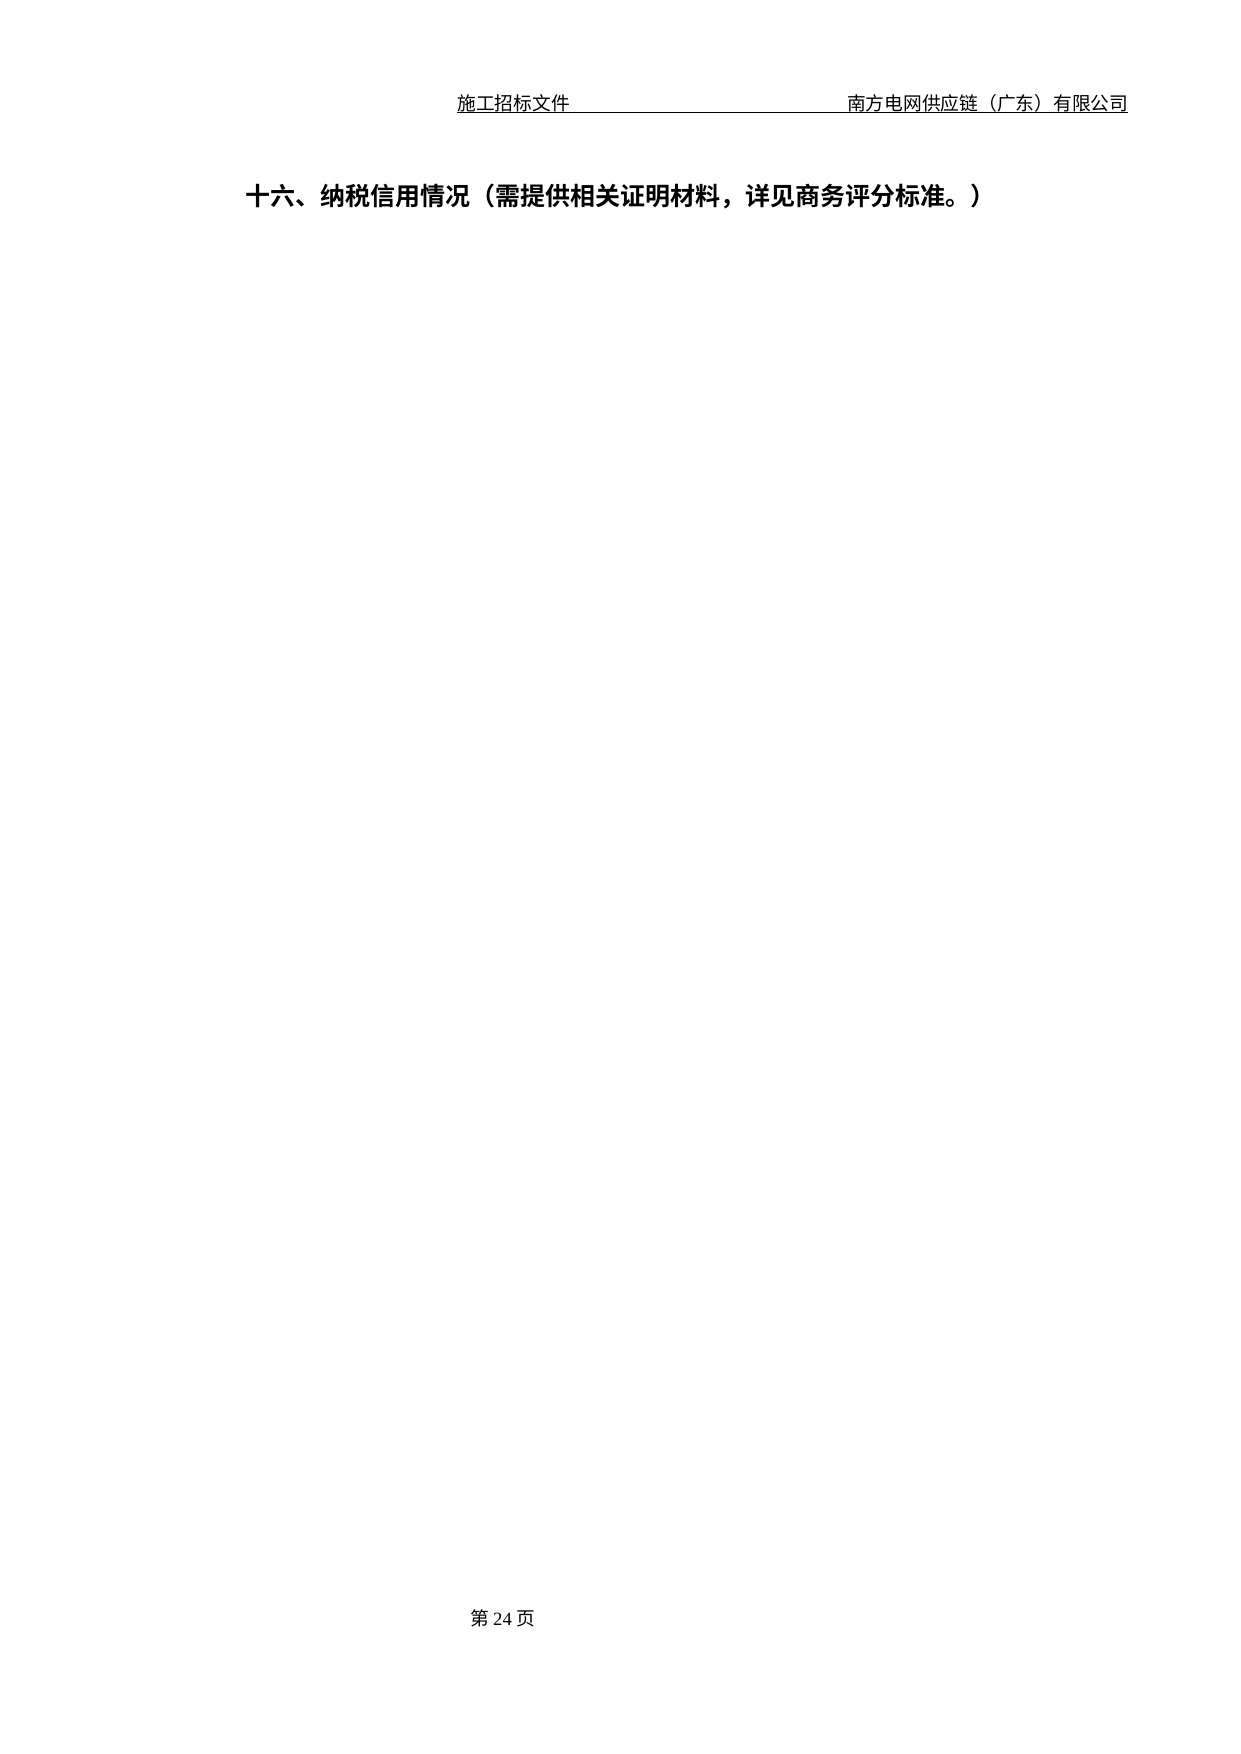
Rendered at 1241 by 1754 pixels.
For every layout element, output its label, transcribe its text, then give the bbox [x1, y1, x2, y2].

text 十六、纳税信用情况（需提供相关证明材料，详见商务评分标准。） [112, 162, 1128, 227]
